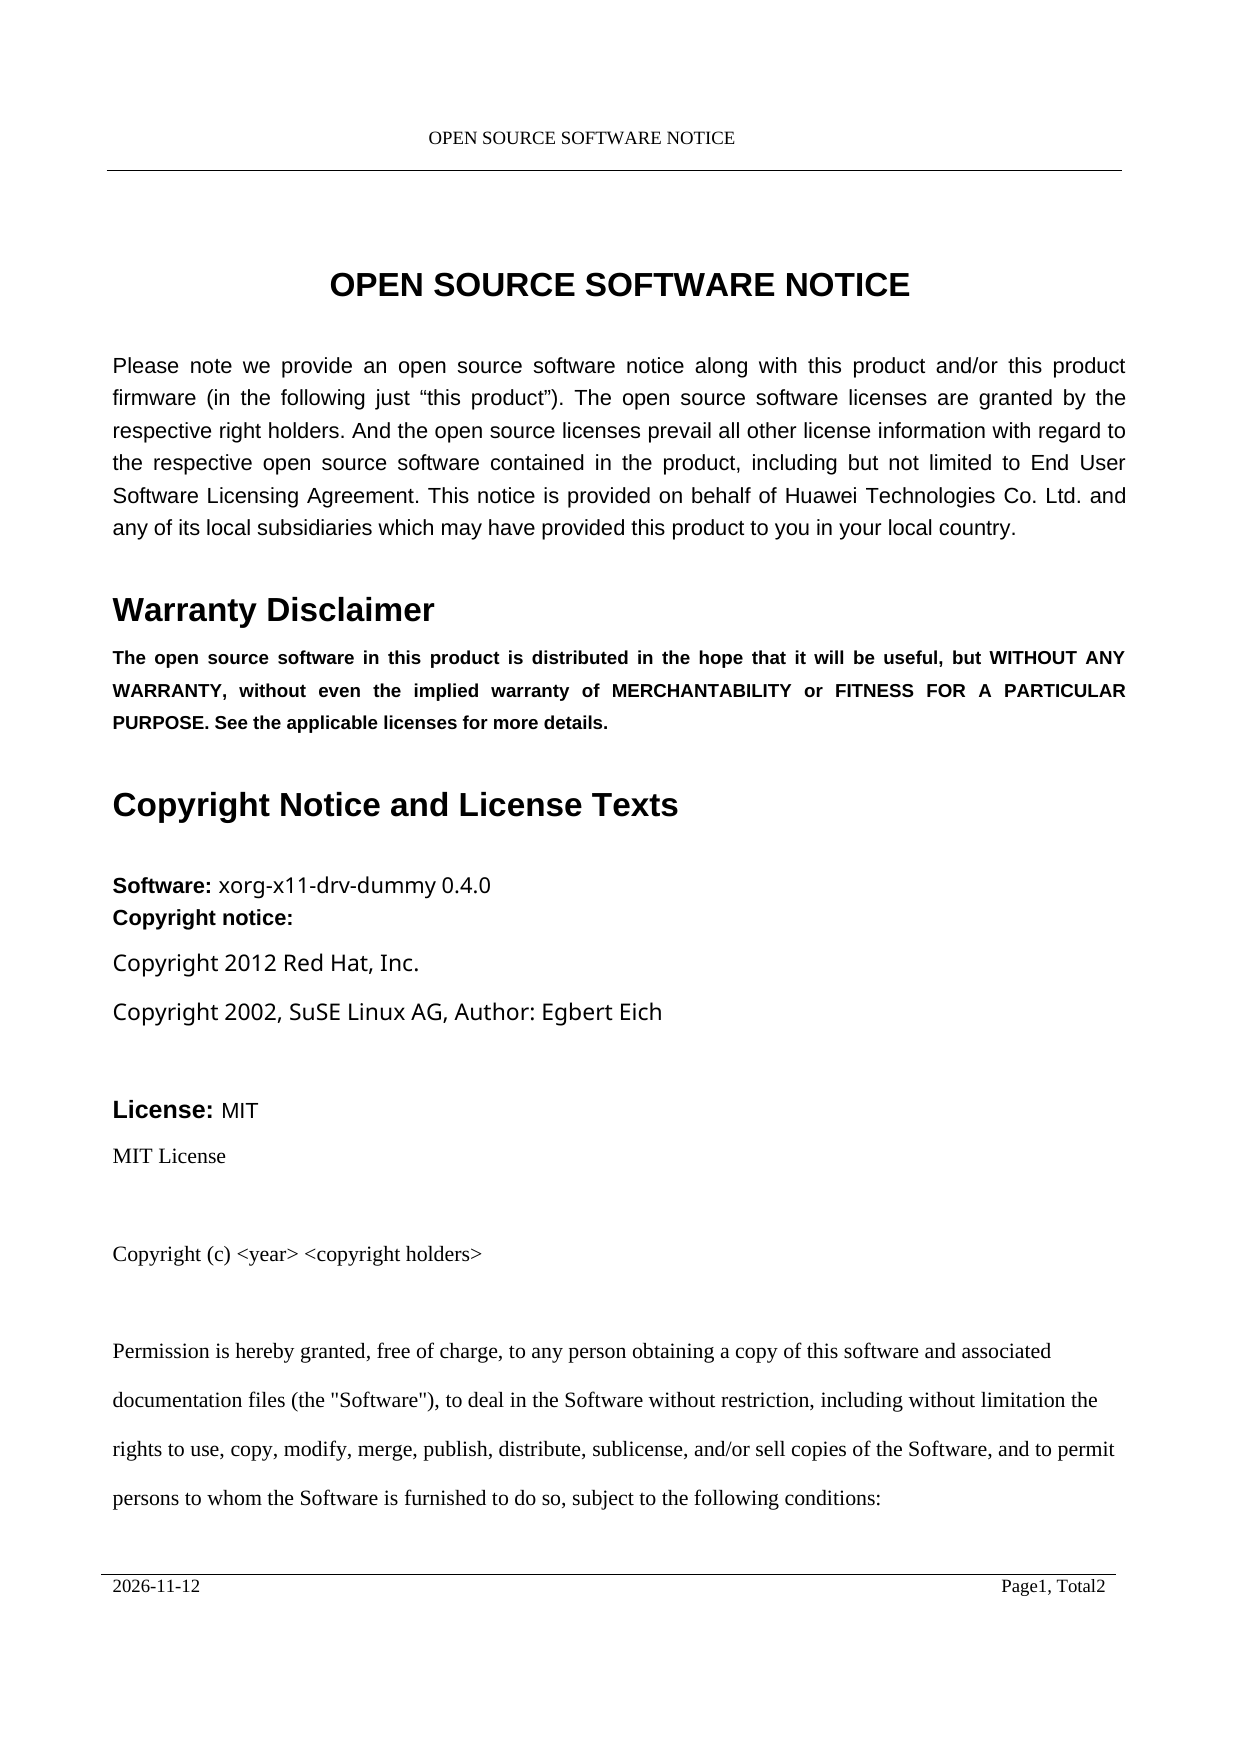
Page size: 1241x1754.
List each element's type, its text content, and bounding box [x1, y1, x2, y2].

text The open source software in this product is distributed in the hope that it will be useful, but WITHOUT ANY WARRANTY, without even the implied warranty of MERCHANTABILITY or FITNESS FOR A PARTICULAR PURPOSE. See the applicable licenses for more details. [112, 641, 1128, 739]
text Please note we provide an open source software notice along with this product and/or this product firmware (in the following just “this product”). The open source software licenses are granted by the respective right holders. And the open source licenses prevail all other license information with regard to the respective open source software contained in the product, including but not limited to End User Software Licensing Agreement. This notice is provided on behalf of Huawei Technologies Co. Ltd. and any of its local subsidiaries which may have provided this product to you in your local country. [112, 349, 1128, 544]
text License: MIT [112, 1093, 1128, 1125]
text Software: xorg-x11-drv-dummy 0.4.0 [112, 869, 1128, 901]
text Copyright 2012 Red Hat, Inc. Copyright 2002, SuSE Linux AG, Author: Egbert Eich [112, 947, 1128, 1077]
text Copyright Notice and License Texts [112, 771, 1128, 836]
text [112, 1140, 1128, 1513]
text Warranty Disclaimer [112, 576, 1128, 641]
text Copyright notice: [112, 901, 1128, 934]
text OPEN SOURCE SOFTWARE NOTICE [112, 251, 1128, 316]
